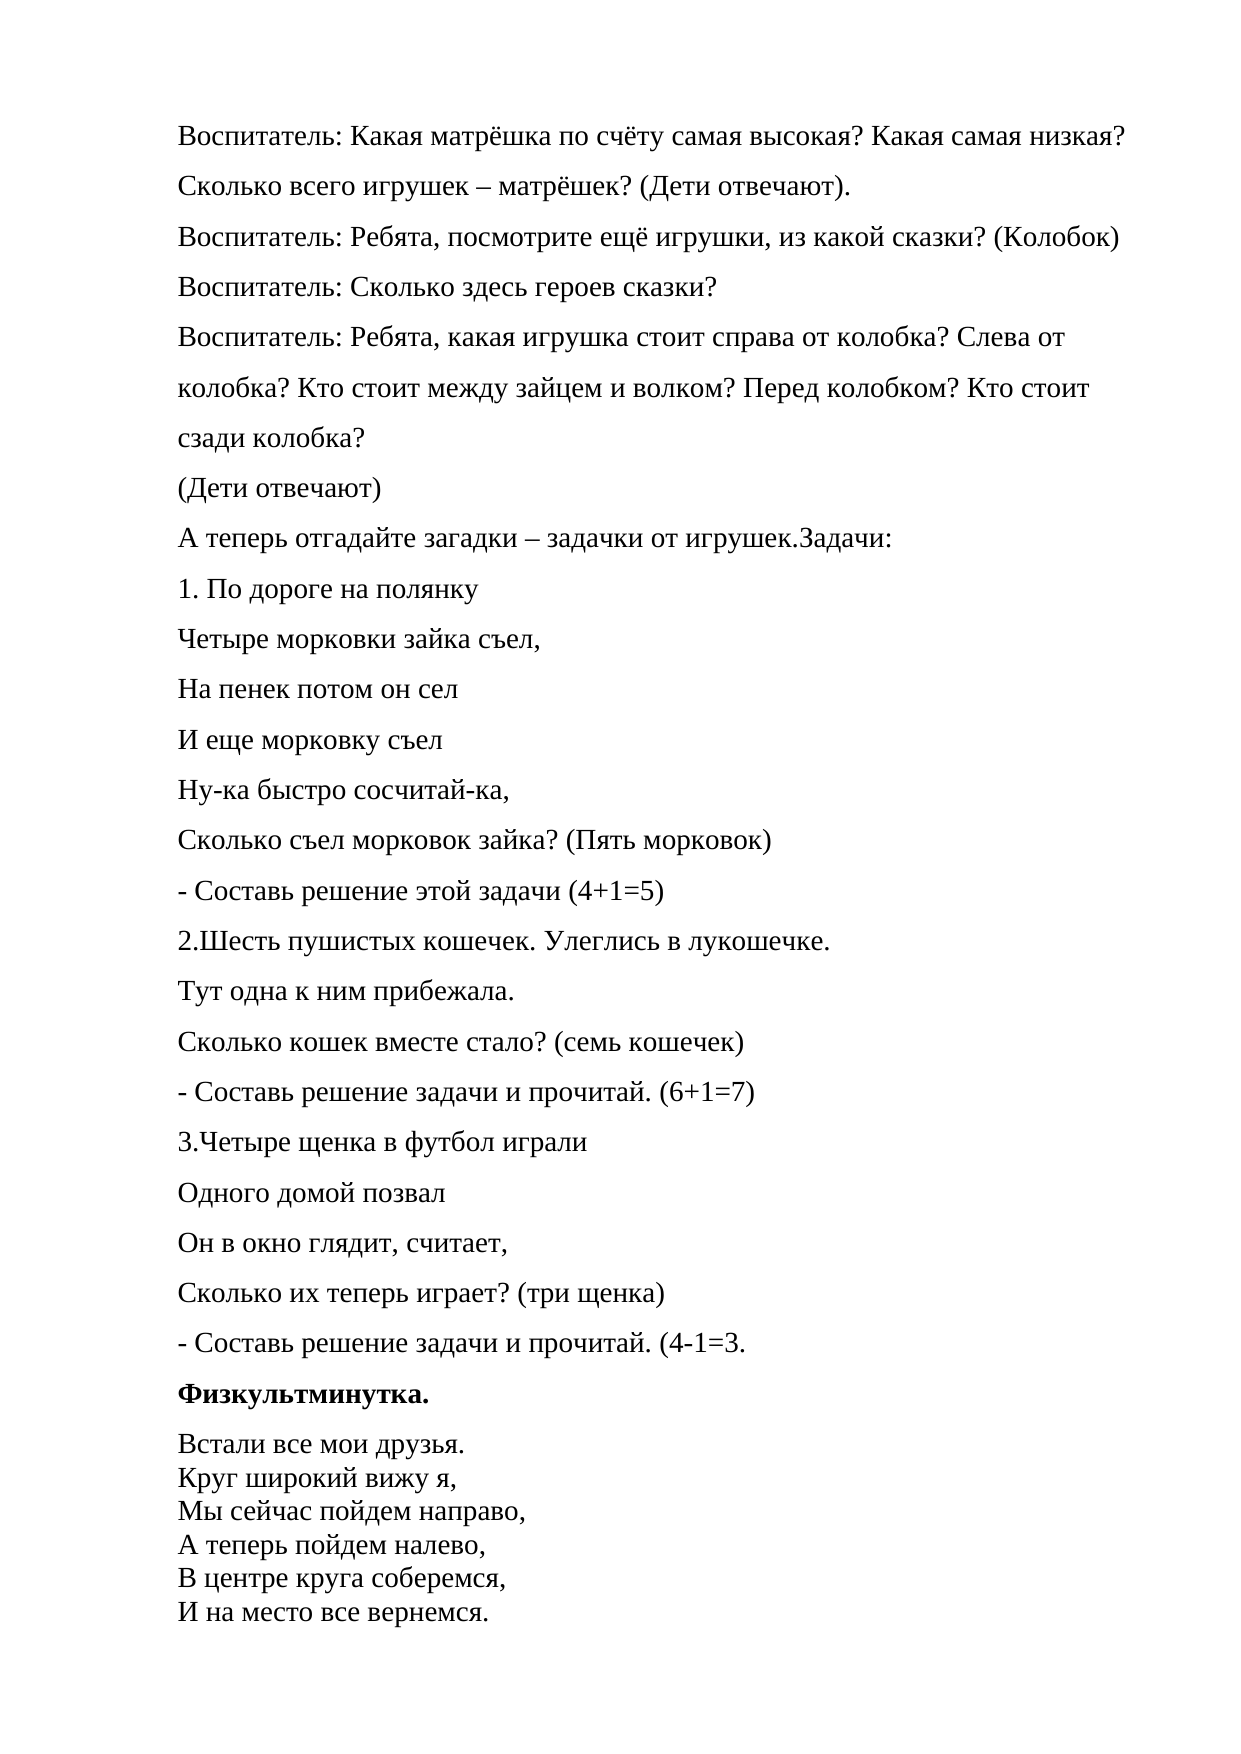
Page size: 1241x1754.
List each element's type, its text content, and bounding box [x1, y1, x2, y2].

text Тут одна к ним прибежала. [177, 973, 1152, 1007]
text А теперь пойдем налево, [177, 1527, 1152, 1560]
text И еще морковку съел [177, 722, 1152, 755]
text - Составь решение задачи и прочитай. (4-1=3. [177, 1326, 1152, 1359]
text - Составь решение этой задачи (4+1=5) [177, 873, 1152, 906]
text (Дети отвечают) [177, 470, 1152, 504]
text - Составь решение задачи и прочитай. (6+1=7) [177, 1074, 1152, 1108]
text Сколько съел морковок зайка? (Пять морковок) [177, 822, 1152, 856]
text Мы сейчас пойдем направо, [177, 1493, 1152, 1527]
text И на место все вернемся. [177, 1594, 1152, 1627]
text Четыре морковки зайка съел, [177, 621, 1152, 655]
text Воспитатель: Ребята, какая игрушка стоит справа от колобка? Слева от колобка? Кто стоит между зайцем и волком? Перед колобком? Кто стоит сзади колобка? [177, 319, 1152, 453]
text Воспитатель: Сколько здесь героев сказки? [177, 269, 1152, 303]
text Воспитатель: Какая матрёшка по счёту самая высокая? Какая самая низкая? Сколько всего игрушек – матрёшек? (Дети отвечают). [177, 118, 1152, 202]
text 1. По дороге на полянку [177, 571, 1152, 604]
text 3.Четыре щенка в футбол играли [177, 1124, 1152, 1158]
text 2.Шесть пушистых кошечек. Улеглись в лукошечке. [177, 923, 1152, 957]
text В центре круга соберемся, [177, 1560, 1152, 1594]
text Одного домой позвал [177, 1175, 1152, 1208]
text Сколько кошек вместе стало? (семь кошечек) [177, 1024, 1152, 1057]
text Ну-ка быстро сосчитай-ка, [177, 772, 1152, 806]
text А теперь отгадайте загадки – задачки от игрушек.Задачи: [177, 521, 1152, 554]
text Физкультминутка. [177, 1376, 1152, 1409]
text Сколько их теперь играет? (три щенка) [177, 1275, 1152, 1309]
text Встали все мои друзья. [177, 1426, 1152, 1460]
text На пенек потом он сел [177, 672, 1152, 705]
text Круг широкий вижу я, [177, 1460, 1152, 1493]
text Он в окно глядит, считает, [177, 1225, 1152, 1258]
text Воспитатель: Ребята, посмотрите ещё игрушки, из какой сказки? (Колобок) [177, 219, 1152, 252]
